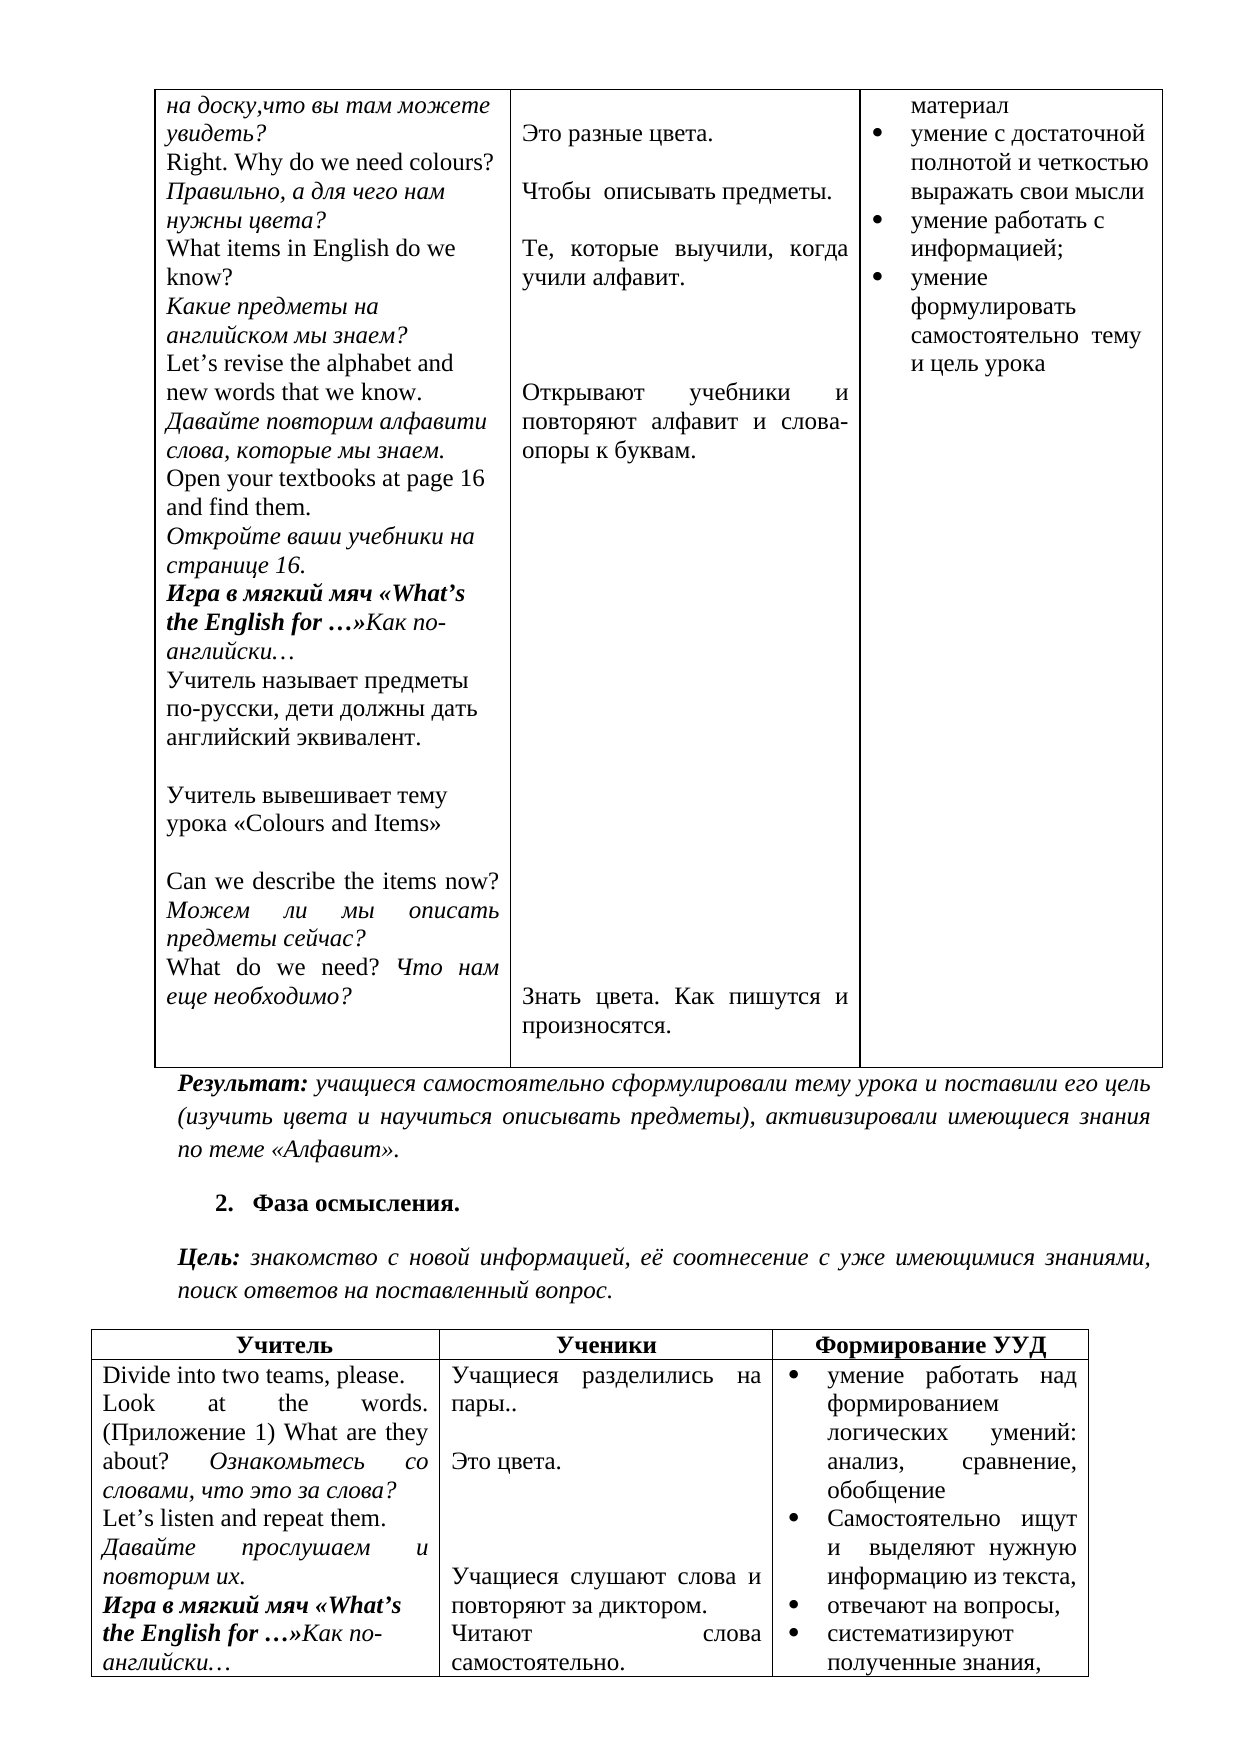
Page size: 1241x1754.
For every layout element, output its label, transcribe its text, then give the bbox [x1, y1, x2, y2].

table_header Ученики [440, 1330, 772, 1359]
table_header Формирование УУД [773, 1330, 1088, 1359]
text Результат: учащиеся самостоятельно сформулировали тему урока и поставили его цель (изучить цвета и научиться описывать предметы), активизировали имеющиеся знания по теме «Алфавит». [177, 1068, 1152, 1163]
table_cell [156, 90, 510, 1067]
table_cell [861, 90, 1162, 1067]
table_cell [440, 1360, 772, 1676]
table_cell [92, 1360, 439, 1676]
list Фаза осмысления. [215, 1188, 1152, 1217]
text Цель: знакомство с новой информацией, её соотнесение с уже имеющимися знаниями, поиск ответов на поставленный вопрос. [177, 1242, 1152, 1304]
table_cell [511, 90, 859, 1067]
table_header Учитель [92, 1330, 439, 1359]
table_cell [773, 1360, 1088, 1676]
